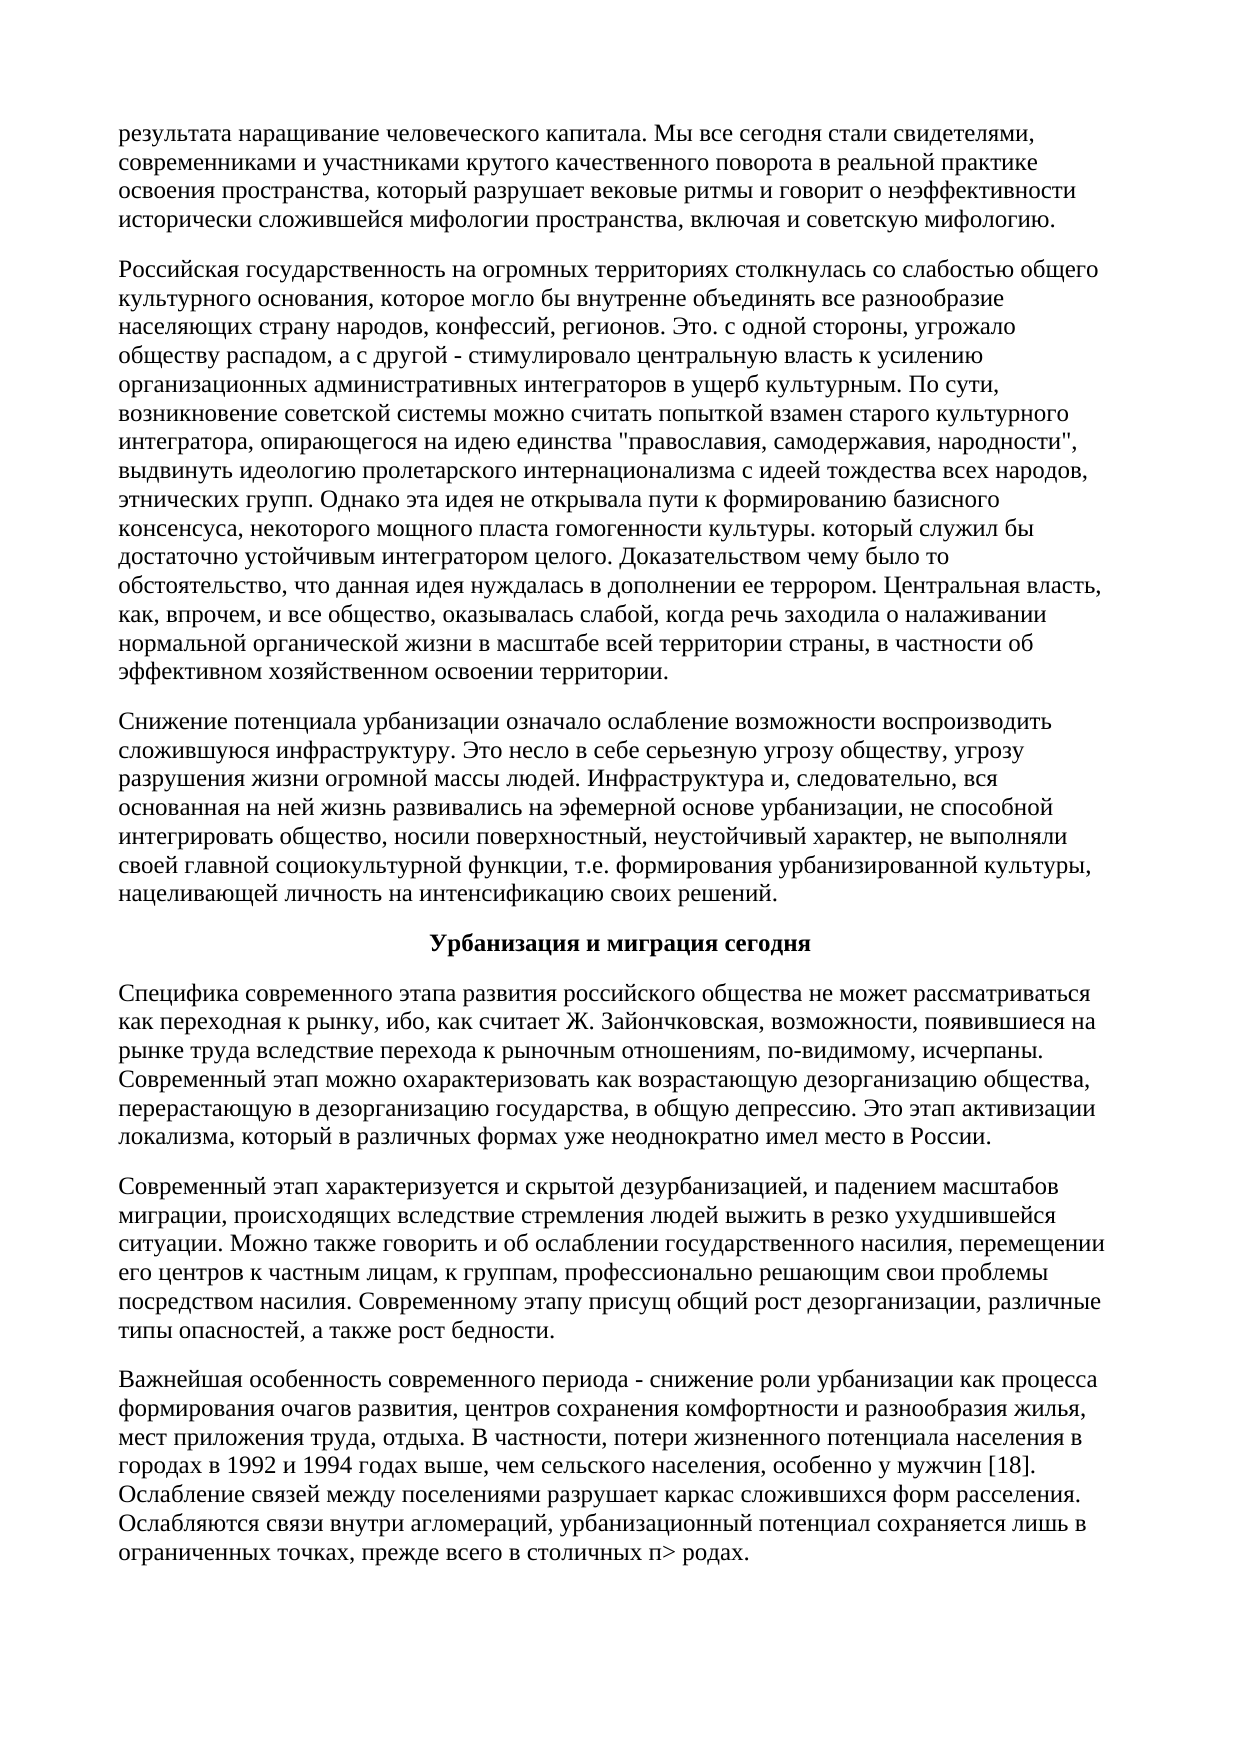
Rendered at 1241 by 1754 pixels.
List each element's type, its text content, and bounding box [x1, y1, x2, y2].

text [118, 118, 1122, 233]
text Снижение потенциала урбанизации означало ослабление возможности воспроизводить сложившуюся инфраструктуру. Это несло в себе серьезную угрозу обществу, угрозу разрушения жизни огромной массы людей. Инфраструктура и, следовательно, вся основанная на ней жизнь развивались на эфемерной основе урбанизации, не способной интегрировать общество, носили поверхностный, неустойчивый характер, не выполняли своей главной социокультурной функции, т.е. формирования урбанизированной культуры, нацеливающей личность на интенсификацию своих решений. [118, 706, 1122, 907]
text Урбанизация и миграция сегодня [118, 928, 1122, 957]
text Современный этап характеризуется и скрытой дезурбанизацией, и падением масштабов миграции, происходящих вследствие стремления людей выжить в резко ухудшившейся ситуации. Можно также говорить и об ослаблении государственного насилия, перемещении его центров к частным лицам, к группам, профессионально решающим свои проблемы посредством насилия. Современному этапу присущ общий рост дезорганизации, различные типы опасностей, а также рост бедности. [118, 1171, 1122, 1343]
text Специфика современного этапа развития российского общества не может рассматриваться как переходная к рынку, ибо, как считает Ж. Зайончковская, возможности, появившиеся на рынке труда вследствие перехода к рыночным отношениям, по-видимому, исчерпаны. Современный этап можно охарактеризовать как возрастающую дезорганизацию общества, перерастающую в дезорганизацию государства, в общую депрессию. Это этап активизации локализма, который в различных формах уже неоднократно имел место в России. [118, 978, 1122, 1150]
text Важнейшая особенность современного периода - снижение роли урбанизации как процесса формирования очагов развития, центров сохранения комфортности и разнообразия жилья, мест приложения труда, отдыха. В частности, потери жизненного потенциала населения в городах в 1992 и 1994 годах выше, чем сельского населения, особенно у мужчин [18]. Ослабление связей между поселениями разрушает каркас сложившихся форм расселения. Ослабляются связи внутри агломераций, урбанизационный потенциал сохраняется лишь в ограниченных точках, прежде всего в столичных п> родах. [118, 1364, 1122, 1566]
text Российская государственность на огромных территориях столкнулась со слабостью общего культурного основания, которое могло бы внутренне объединять все разнообразие населяющих страну народов, конфессий, регионов. Это. с одной стороны, угрожало обществу распадом, а с другой - стимулировало центральную власть к усилению организационных административных интеграторов в ущерб культурным. По сути, возникновение советской системы можно считать попыткой взамен старого культурного интегратора, опирающегося на идею единства "православия, самодержавия, народности", выдвинуть идеологию пролетарского интернационализма с идеей тождества всех народов, этнических групп. Однако эта идея не открывала пути к формированию базисного консенсуса, некоторого мощного пласта гомогенности культуры. который служил бы достаточно устойчивым интегратором целого. Доказательством чему было то обстоятельство, что данная идея нуждалась в дополнении ее террором. Центральная власть, как, впрочем, и все общество, оказывалась слабой, когда речь заходила о налаживании нормальной органической жизни в масштабе всей территории страны, в частности об эффективном хозяйственном освоении территории. [118, 254, 1122, 685]
